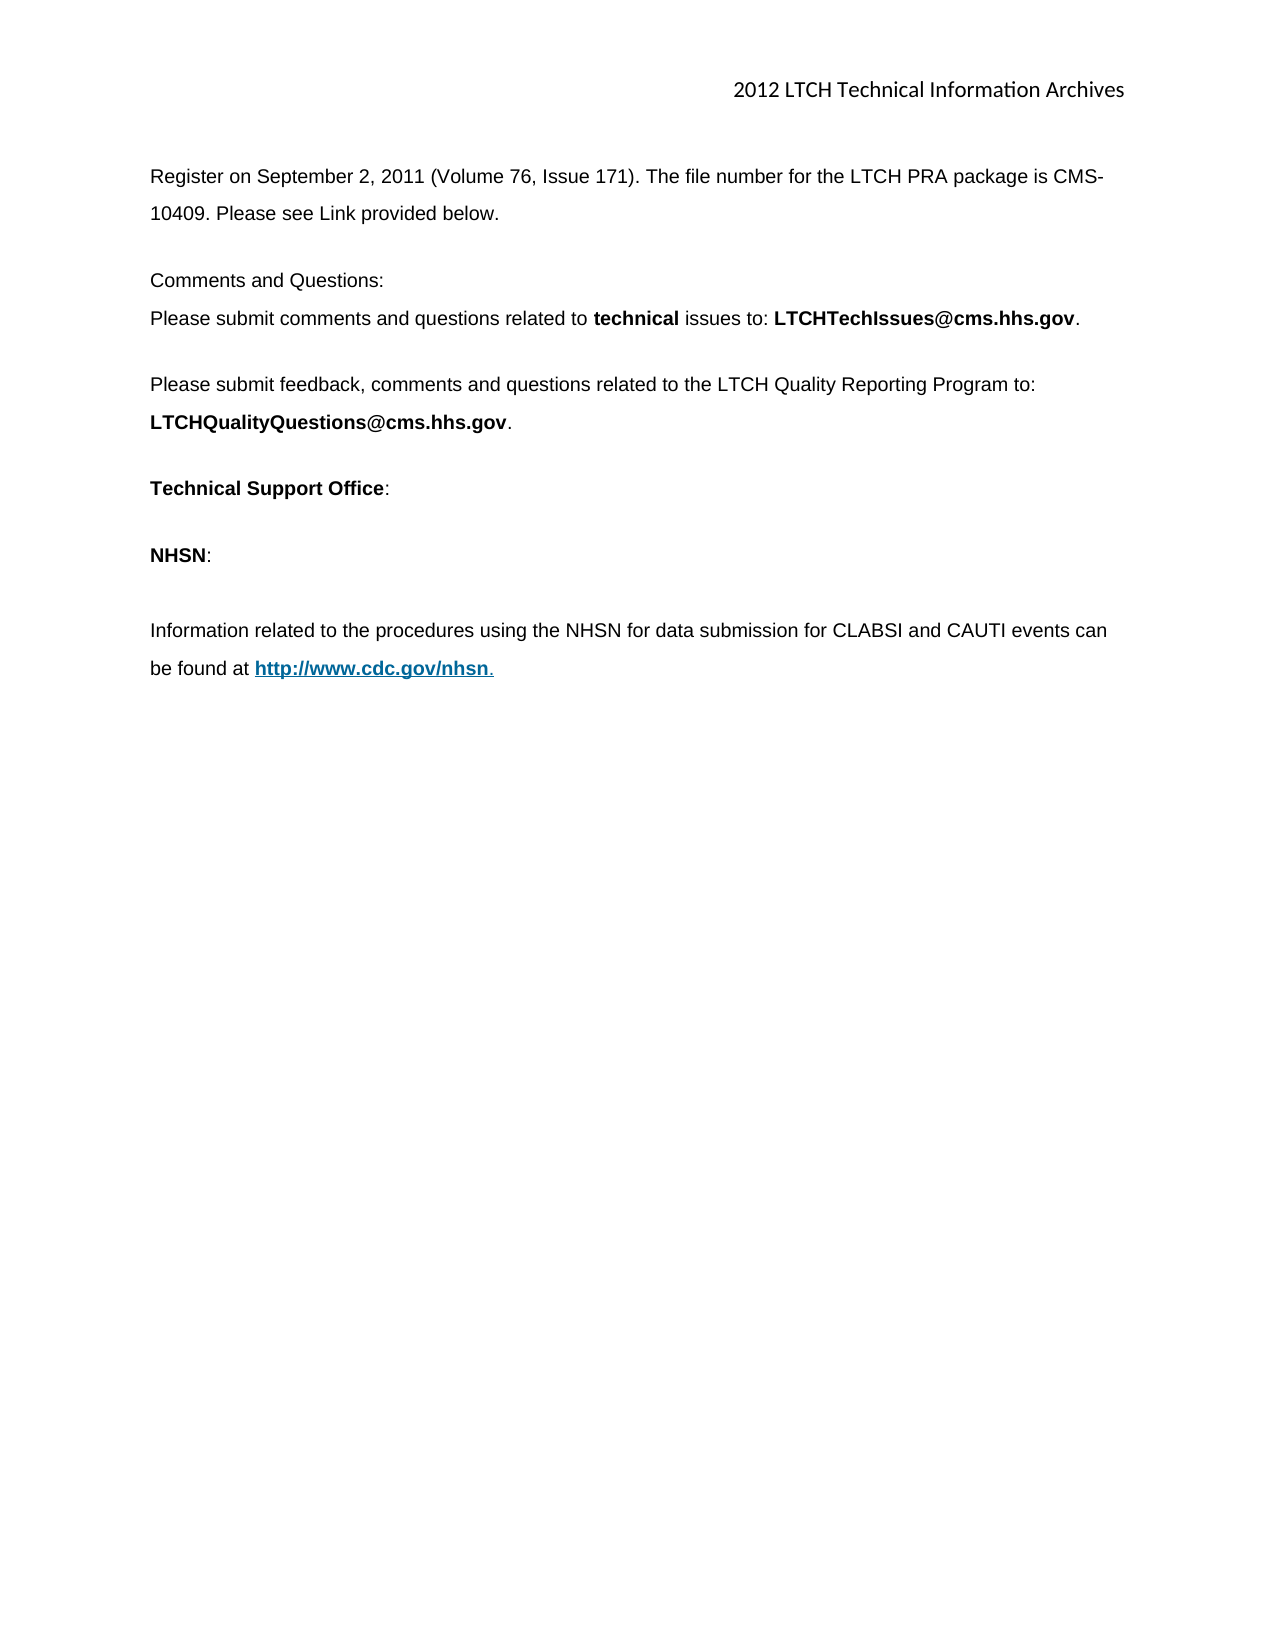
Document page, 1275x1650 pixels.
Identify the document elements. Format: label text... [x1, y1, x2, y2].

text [150, 150, 1125, 225]
text Comments and Questions: Please submit comments and questions related to technical issues to: LTCHTechIssues@cms.hhs.gov. [150, 254, 1125, 329]
text Please submit feedback, comments and questions related to the LTCH Quality Reporting Program to: LTCHQualityQuestions@cms.hhs.gov. [150, 358, 1125, 433]
text Technical Support Office: [150, 462, 1125, 500]
text NHSN: Information related to the procedures using the NHSN for data submission for CLABSI and CAUTI events can be found at http://www.cdc.gov/nhsn. [150, 529, 1125, 679]
